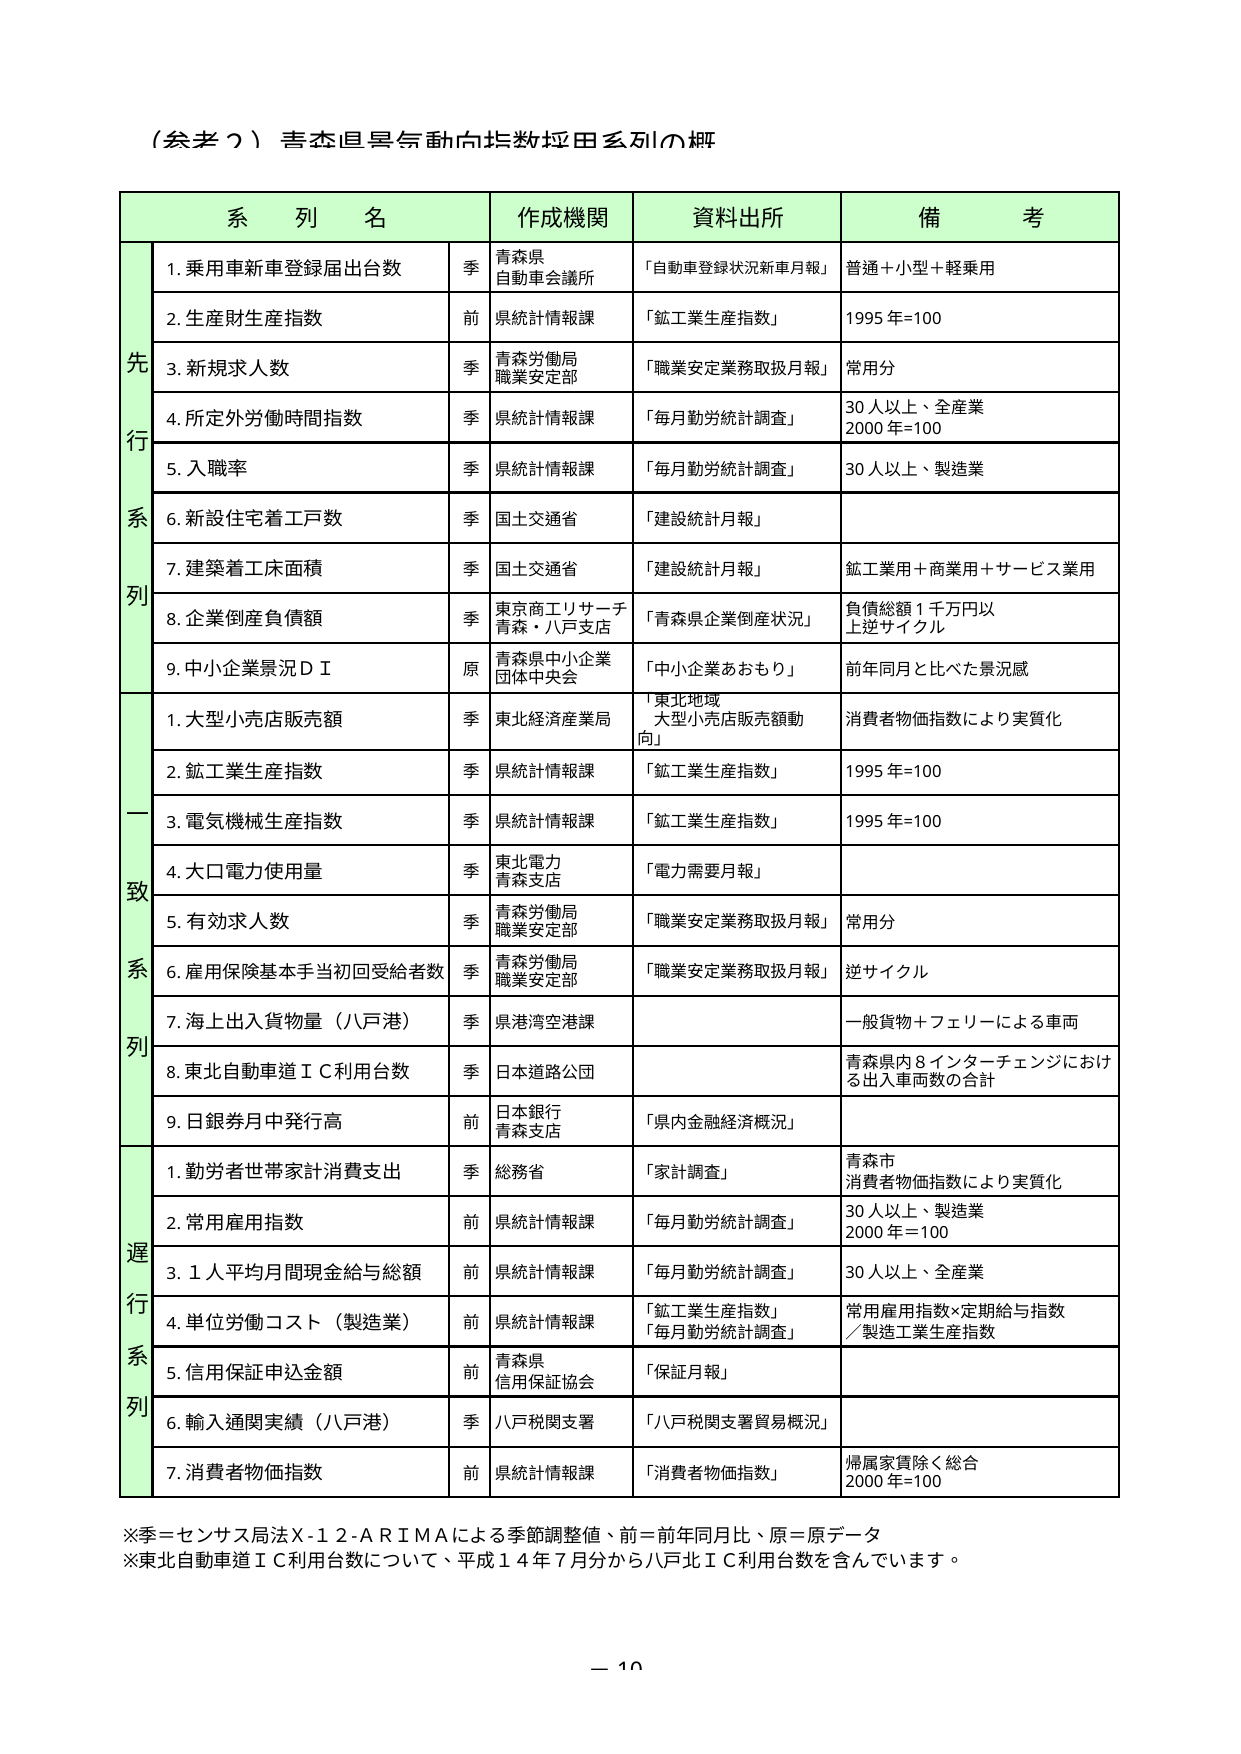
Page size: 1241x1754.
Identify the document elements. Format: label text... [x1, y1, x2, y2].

table_cell 7. 建築着工床面積 [154, 544, 448, 592]
table_cell 県統計情報課 [491, 1197, 632, 1245]
table_cell 国土交通省 [491, 494, 632, 542]
table_cell 前 [450, 1348, 489, 1395]
table_cell 前 [450, 1247, 489, 1295]
table_cell 県港湾空港課 [491, 997, 632, 1045]
text ※季＝センサス局法Ｘ-１２-ＡＲＩＭＡによる季節調整値、前＝前年同月比、原＝原データ [123, 1522, 1142, 1547]
table_cell 3. 新規求人数 [154, 343, 448, 391]
table_cell 青森労働局職業安定部 [491, 343, 632, 391]
table_cell 8. 企業倒産負債額 [154, 594, 448, 642]
table_cell 「保証月報」 [634, 1348, 840, 1395]
table_cell 季 [450, 796, 489, 844]
table_cell [842, 846, 1118, 894]
table_cell 4. 大口電力使用量 [154, 846, 448, 894]
table_cell 青森県中小企業団体中央会 [491, 644, 632, 692]
table_cell 季 [450, 444, 489, 491]
table_cell 5. 入職率 [154, 444, 448, 491]
table_cell 9. 日銀券月中発行高 [154, 1097, 448, 1145]
table_cell 東京商工リサーチ青森・八戸支店 [491, 594, 632, 642]
table_cell 前 [450, 293, 489, 341]
table_cell 県統計情報課 [491, 1448, 632, 1496]
table_cell 9. 中小企業景況ＤＩ [154, 644, 448, 692]
table_cell 「青森県企業倒産状況」 [634, 594, 840, 642]
table_cell 季 [450, 1047, 489, 1095]
table_cell 国土交通省 [491, 544, 632, 592]
table_cell 常用分 [842, 343, 1118, 391]
table_cell 総務省 [491, 1147, 632, 1195]
table_cell 「毎月勤労統計調査」 [634, 444, 840, 491]
table_cell 前 [450, 1097, 489, 1145]
table_cell 常用分 [842, 896, 1118, 944]
table_header 作成機関 [491, 193, 632, 241]
table_cell 「電力需要月報」 [634, 846, 840, 894]
table_cell 前 [450, 1448, 489, 1496]
table_cell 「鉱工業生産指数」 [634, 796, 840, 844]
table_cell 季 [450, 947, 489, 994]
table_cell 前 [450, 1297, 489, 1345]
table_cell 県統計情報課 [491, 751, 632, 794]
table_cell 前 [450, 1197, 489, 1245]
table_cell 7. 消費者物価指数 [154, 1448, 448, 1496]
table_cell 3. １人平均月間現金給与総額 [154, 1247, 448, 1295]
table_cell 普通＋小型＋軽乗用 [842, 243, 1118, 291]
table_cell 季 [450, 1147, 489, 1195]
table_cell 「建設統計月報」 [634, 494, 840, 542]
table_cell 「職業安定業務取扱月報」 [634, 343, 840, 391]
table_cell 季 [450, 997, 489, 1045]
table_cell 6. 雇用保険基本手当初回受給者数 [154, 947, 448, 994]
table_cell 4. 所定外労働時間指数 [154, 393, 448, 441]
table_cell 先行系列 [121, 243, 151, 692]
table_cell 5. 信用保証申込金額 [154, 1348, 448, 1395]
table_cell 季 [450, 544, 489, 592]
table_cell 季 [450, 1398, 489, 1446]
table_cell 8. 東北自動車道ＩＣ利用台数 [154, 1047, 448, 1095]
table_cell 季 [450, 896, 489, 944]
table_cell 青森県 信用保証協会 [491, 1348, 632, 1395]
table_cell 季 [450, 243, 489, 291]
table_cell 鉱工業用＋商業用＋サービス業用 [842, 544, 1118, 592]
table_cell 1995年=100 [842, 293, 1118, 341]
table_cell 青森労働局職業安定部 [491, 947, 632, 994]
table_header 備 考 [842, 193, 1118, 241]
table_cell 30人以上、全産業 [842, 1247, 1118, 1295]
table_cell [634, 1047, 840, 1095]
table_cell 「建設統計月報」 [634, 544, 840, 592]
table_cell 30人以上、全産業 2000年=100 [842, 393, 1118, 441]
table_cell 原 [450, 644, 489, 692]
table_cell 季 [450, 393, 489, 441]
table_cell 1995年=100 [842, 796, 1118, 844]
table_cell 「毎月勤労統計調査」 [634, 1197, 840, 1245]
table_cell 「鉱工業生産指数」 [634, 751, 840, 794]
table_cell 東北経済産業局 [491, 694, 632, 748]
table_cell 逆サイクル [842, 947, 1118, 994]
table_cell 季 [450, 694, 489, 748]
table_cell [634, 997, 840, 1045]
table_cell [842, 1097, 1118, 1145]
table_cell 「家計調査」 [634, 1147, 840, 1195]
table_cell 県統計情報課 [491, 444, 632, 491]
table_cell 季 [450, 594, 489, 642]
table_cell 「消費者物価指数」 [634, 1448, 840, 1496]
table_cell 季 [450, 751, 489, 794]
table_cell 季 [450, 494, 489, 542]
table_cell 30人以上、製造業 [842, 444, 1118, 491]
table_cell 6. 輸入通関実績（八戸港） [154, 1398, 448, 1446]
table_cell 「鉱工業生産指数」 「毎月勤労統計調査」 [634, 1297, 840, 1345]
table_cell 3. 電気機械生産指数 [154, 796, 448, 844]
table_cell 県統計情報課 [491, 1297, 632, 1345]
table_cell 日本銀行青森支店 [491, 1097, 632, 1145]
table_cell 青森市 消費者物価指数により実質化 [842, 1147, 1118, 1195]
text ※東北自動車道ＩＣ利用台数について、平成１４年７月分から八戸北ＩＣ利用台数を含んでいます。 [123, 1548, 1142, 1573]
table_cell 県統計情報課 [491, 1247, 632, 1295]
table_cell 県統計情報課 [491, 393, 632, 441]
table_cell 「毎月勤労統計調査」 [634, 393, 840, 441]
table_cell 「東北地域 大型小売店販売額動向」 [634, 694, 840, 748]
table_cell 県統計情報課 [491, 293, 632, 341]
table_cell 前年同月と比べた景況感 [842, 644, 1118, 692]
table_cell 「八戸税関支署貿易概況」 [634, 1398, 840, 1446]
table_header 系 列 名 [121, 193, 489, 241]
table_cell 「中小企業あおもり」 [634, 644, 840, 692]
table_cell 「毎月勤労統計調査」 [634, 1247, 840, 1295]
table_cell 1995年=100 [842, 751, 1118, 794]
table_cell 2. 鉱工業生産指数 [154, 751, 448, 794]
table_cell [842, 1348, 1118, 1395]
table_cell 2. 生産財生産指数 [154, 293, 448, 341]
table_cell 「職業安定業務取扱月報」 [634, 896, 840, 944]
table_header 資料出所 [634, 193, 840, 241]
table_cell 東北電力青森支店 [491, 846, 632, 894]
table_cell 2. 常用雇用指数 [154, 1197, 448, 1245]
table_cell 「職業安定業務取扱月報」 [634, 947, 840, 994]
table_cell 青森労働局職業安定部 [491, 896, 632, 944]
table_cell 負債総額1千万円以上逆サイクル [842, 594, 1118, 642]
table_cell 1. 乗用車新車登録届出台数 [154, 243, 448, 291]
table_cell 一般貨物＋フェリーによる車両 [842, 997, 1118, 1045]
table_cell 1. 大型小売店販売額 [154, 694, 448, 748]
table_cell 4. 単位労働コスト（製造業） [154, 1297, 448, 1345]
table_cell 日本道路公団 [491, 1047, 632, 1095]
table_cell 30人以上、製造業 2000年＝100 [842, 1197, 1118, 1245]
table_cell 5. 有効求人数 [154, 896, 448, 944]
table_cell 県統計情報課 [491, 796, 632, 844]
table_cell 季 [450, 343, 489, 391]
table_cell 消費者物価指数により実質化 [842, 694, 1118, 748]
table_cell 青森県 自動車会議所 [491, 243, 632, 291]
table_cell 「自動車登録状況新車月報」 [634, 243, 840, 291]
table_cell 常用雇用指数×定期給与指数 ／製造工業生産指数 [842, 1297, 1118, 1345]
table_cell 「県内金融経済概況」 [634, 1097, 840, 1145]
table_cell [842, 494, 1118, 542]
table_cell 一致系列 [121, 694, 151, 1145]
table_cell 季 [450, 846, 489, 894]
table_cell 「鉱工業生産指数」 [634, 293, 840, 341]
table_cell 遅行系列 [121, 1147, 151, 1496]
table_cell 6. 新設住宅着工戸数 [154, 494, 448, 542]
table_cell 青森県内８インターチェンジにおける出入車両数の合計 [842, 1047, 1118, 1095]
table_cell [842, 1398, 1118, 1446]
table_cell 1. 勤労者世帯家計消費支出 [154, 1147, 448, 1195]
table_cell 7. 海上出入貨物量（八戸港） [154, 997, 448, 1045]
table_cell 八戸税関支署 [491, 1398, 632, 1446]
table_cell 帰属家賃除く総合2000年=100 [842, 1448, 1118, 1496]
